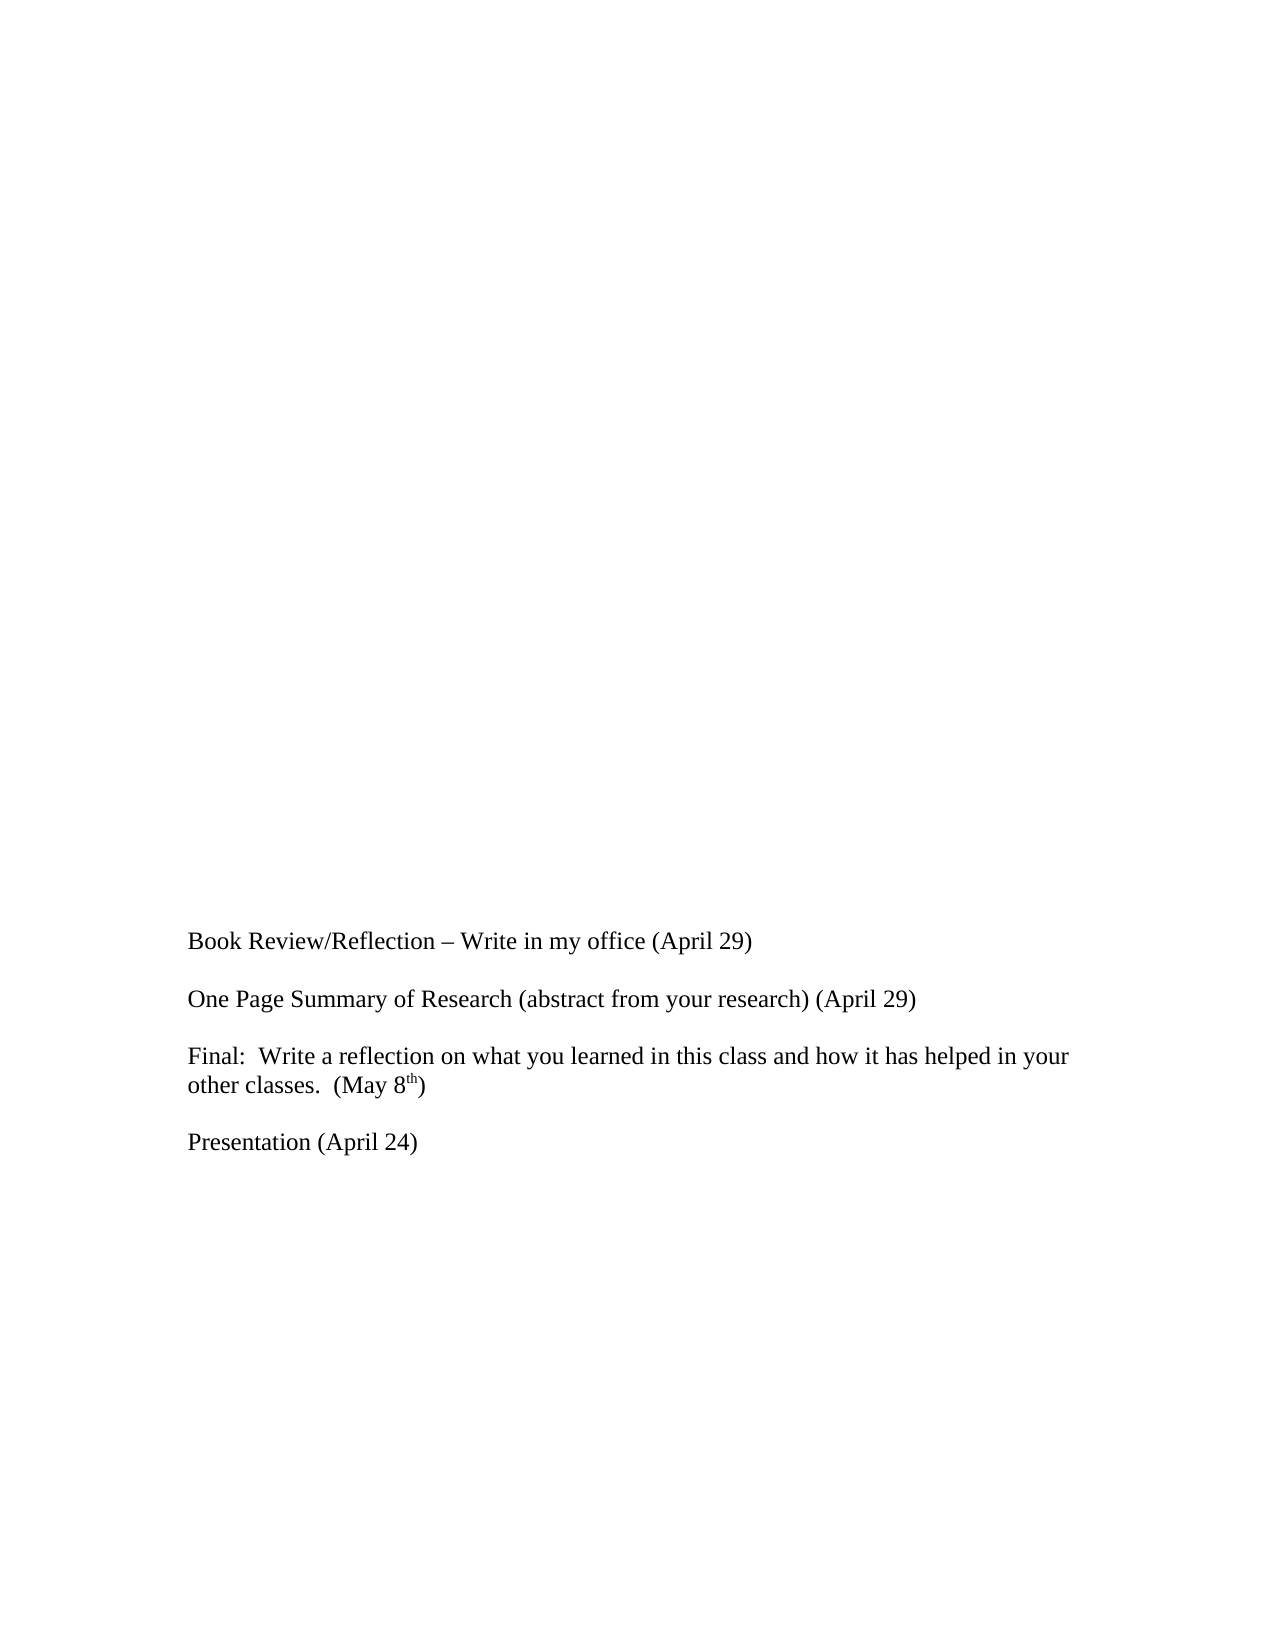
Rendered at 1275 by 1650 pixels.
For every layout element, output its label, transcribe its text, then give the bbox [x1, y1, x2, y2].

text One Page Summary of Research (abstract from your research) (April 29) [187, 984, 1087, 1012]
text Presentation (April 24) [187, 1127, 1087, 1156]
text Book Review/Reflection – Write in my office (April 29) [187, 926, 1087, 955]
text Final: Write a reflection on what you learned in this class and how it has helped in your other classes. (May 8th) [187, 1041, 1087, 1099]
